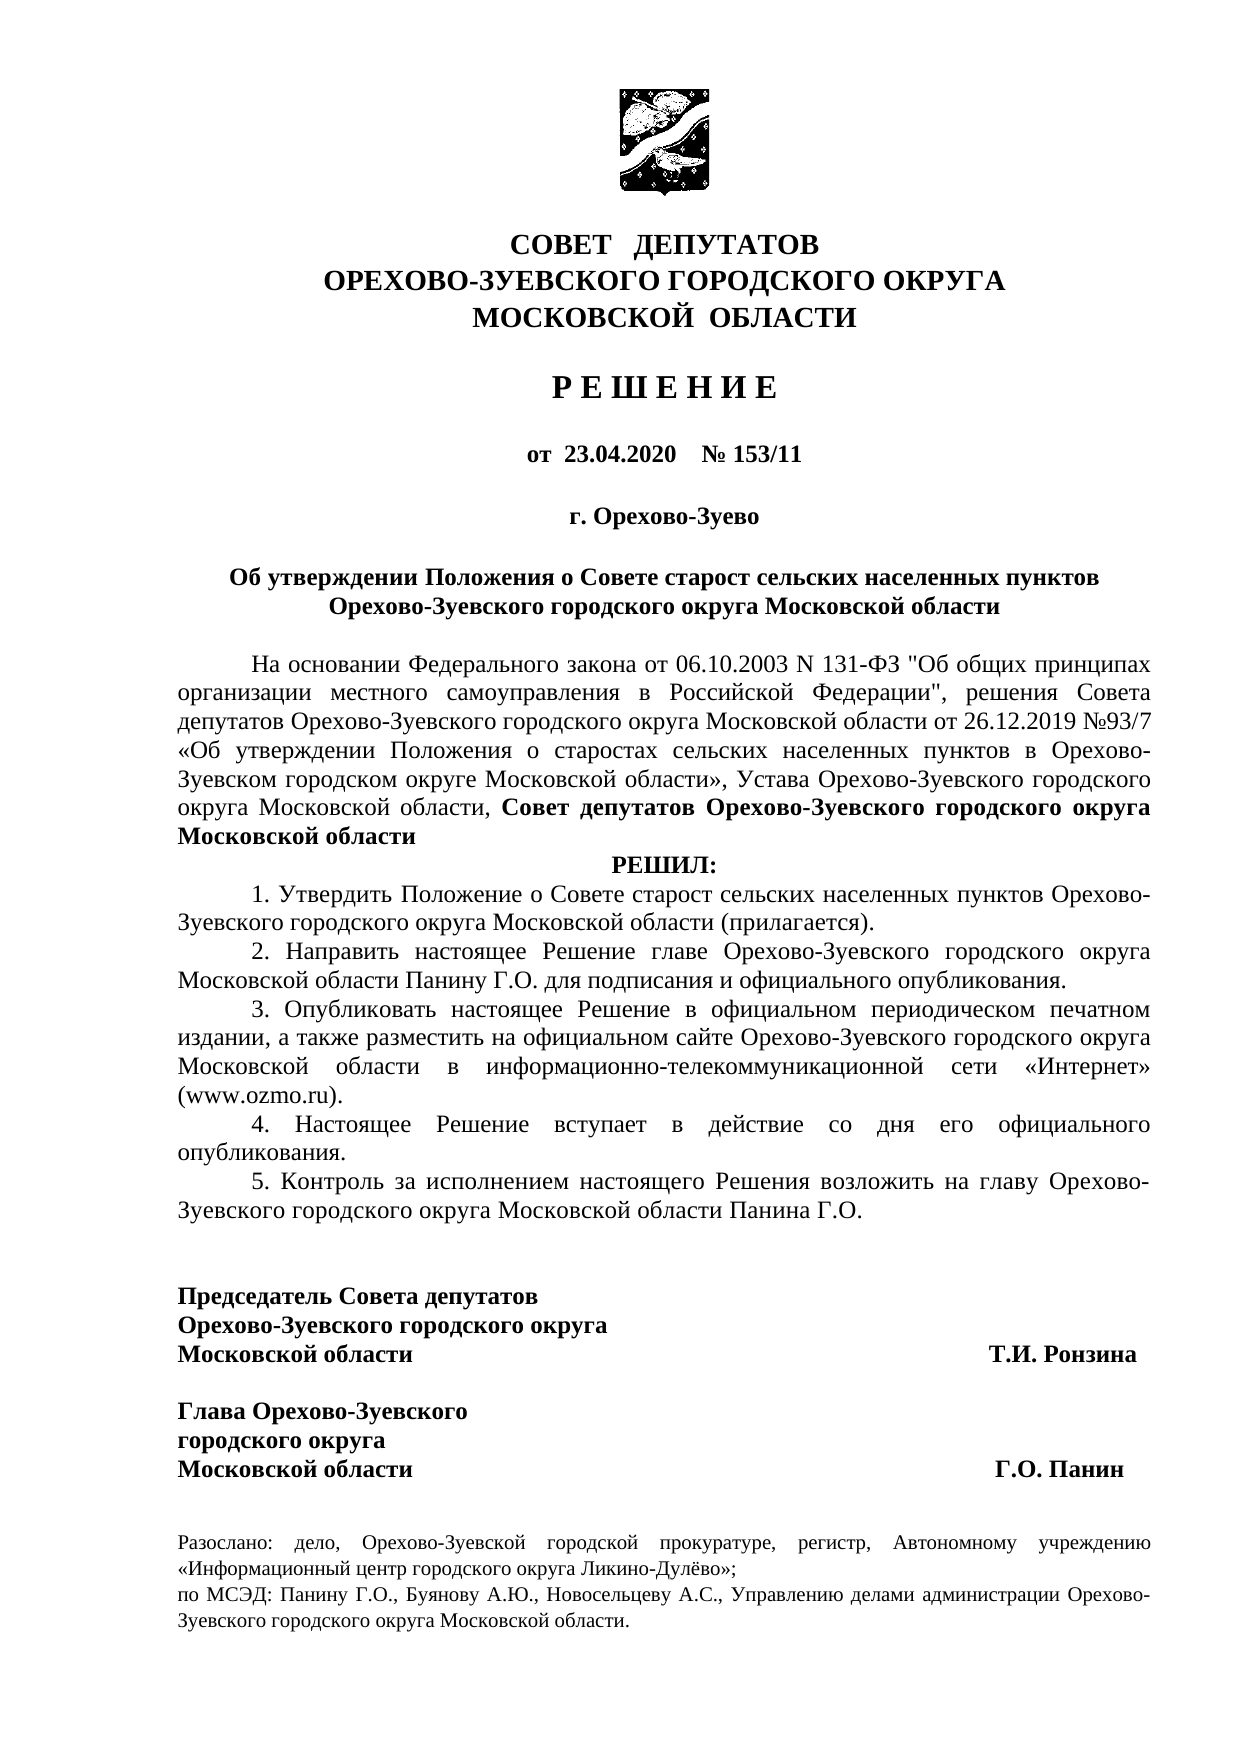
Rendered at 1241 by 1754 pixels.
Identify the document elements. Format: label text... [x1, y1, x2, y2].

text г. Орехово-Зуево [177, 501, 1152, 530]
text МОСКОВСКОЙ ОБЛАСТИ [177, 300, 1152, 333]
text 3. Опубликовать настоящее Решение в официальном периодическом печатном издании, а также разместить на официальном сайте Орехово-Зуевского городского округа Московской области в информационно-телекоммуникационной сети «Интернет» (www.ozmo.ru). [177, 994, 1152, 1109]
text от 23.04.2020 № 153/11 [177, 439, 1152, 468]
text 2. Направить настоящее Решение главе Орехово-Зуевского городского округа Московской области Панину Г.О. для подписания и официального опубликования. [177, 936, 1152, 994]
text Разослано: дело, Орехово-Зуевской городской прокуратуре, регистр, Автономному учреждению «Информационный центр городского округа Ликино-Дулёво»; [177, 1530, 1152, 1580]
subtitle Председатель Совета депутатов [177, 1281, 1152, 1310]
text ОРЕХОВО-ЗУЕВСКОГО ГОРОДСКОГО ОКРУГА [177, 263, 1152, 297]
text Р Е Ш Е Н И Е [177, 367, 1152, 405]
text по МСЭД: Панину Г.О., Буянову А.Ю., Новосельцеву А.С., Управлению делами администрации Орехово-Зуевского городского округа Московской области. [177, 1582, 1152, 1632]
subtitle Московской области Г.О. Панин [177, 1454, 1152, 1482]
subtitle Московской области Т.И. Ронзина [177, 1339, 1152, 1367]
text 1. Утвердить Положение о Совете старост сельских населенных пунктов Орехово-Зуевского городского округа Московской области (прилагается). [177, 879, 1152, 936]
text СОВЕТ ДЕПУТАТОВ [177, 227, 1152, 261]
text РЕШИЛ: [177, 850, 1152, 879]
subtitle Глава Орехово-Зуевского [177, 1396, 1152, 1425]
text 5. Контроль за исполнением настоящего Решения возложить на главу Орехово-Зуевского городского округа Московской области Панина Г.О. [177, 1166, 1152, 1224]
subtitle городского округа [177, 1425, 1152, 1454]
text 4. Настоящее Решение вступает в действие со дня его официального опубликования. [177, 1109, 1152, 1166]
subtitle Орехово-Зуевского городского округа [177, 1310, 1152, 1339]
text На основании Федерального закона от 06.10.2003 N 131-ФЗ "Об общих принципах организации местного самоуправления в Российской Федерации", решения Совета депутатов Орехово-Зуевского городского округа Московской области от 26.12.2019 №93/7 «Об утверждении Положения о старостах сельских населенных пунктов в Орехово-Зуевском городском округе Московской области», Устава Орехово-Зуевского городского округа Московской области, Совет депутатов Орехово-Зуевского городского округа Московской области [177, 649, 1152, 850]
text Об утверждении Положения о Совете старост сельских населенных пунктов Орехово-Зуевского городского округа Московской области [177, 562, 1152, 620]
